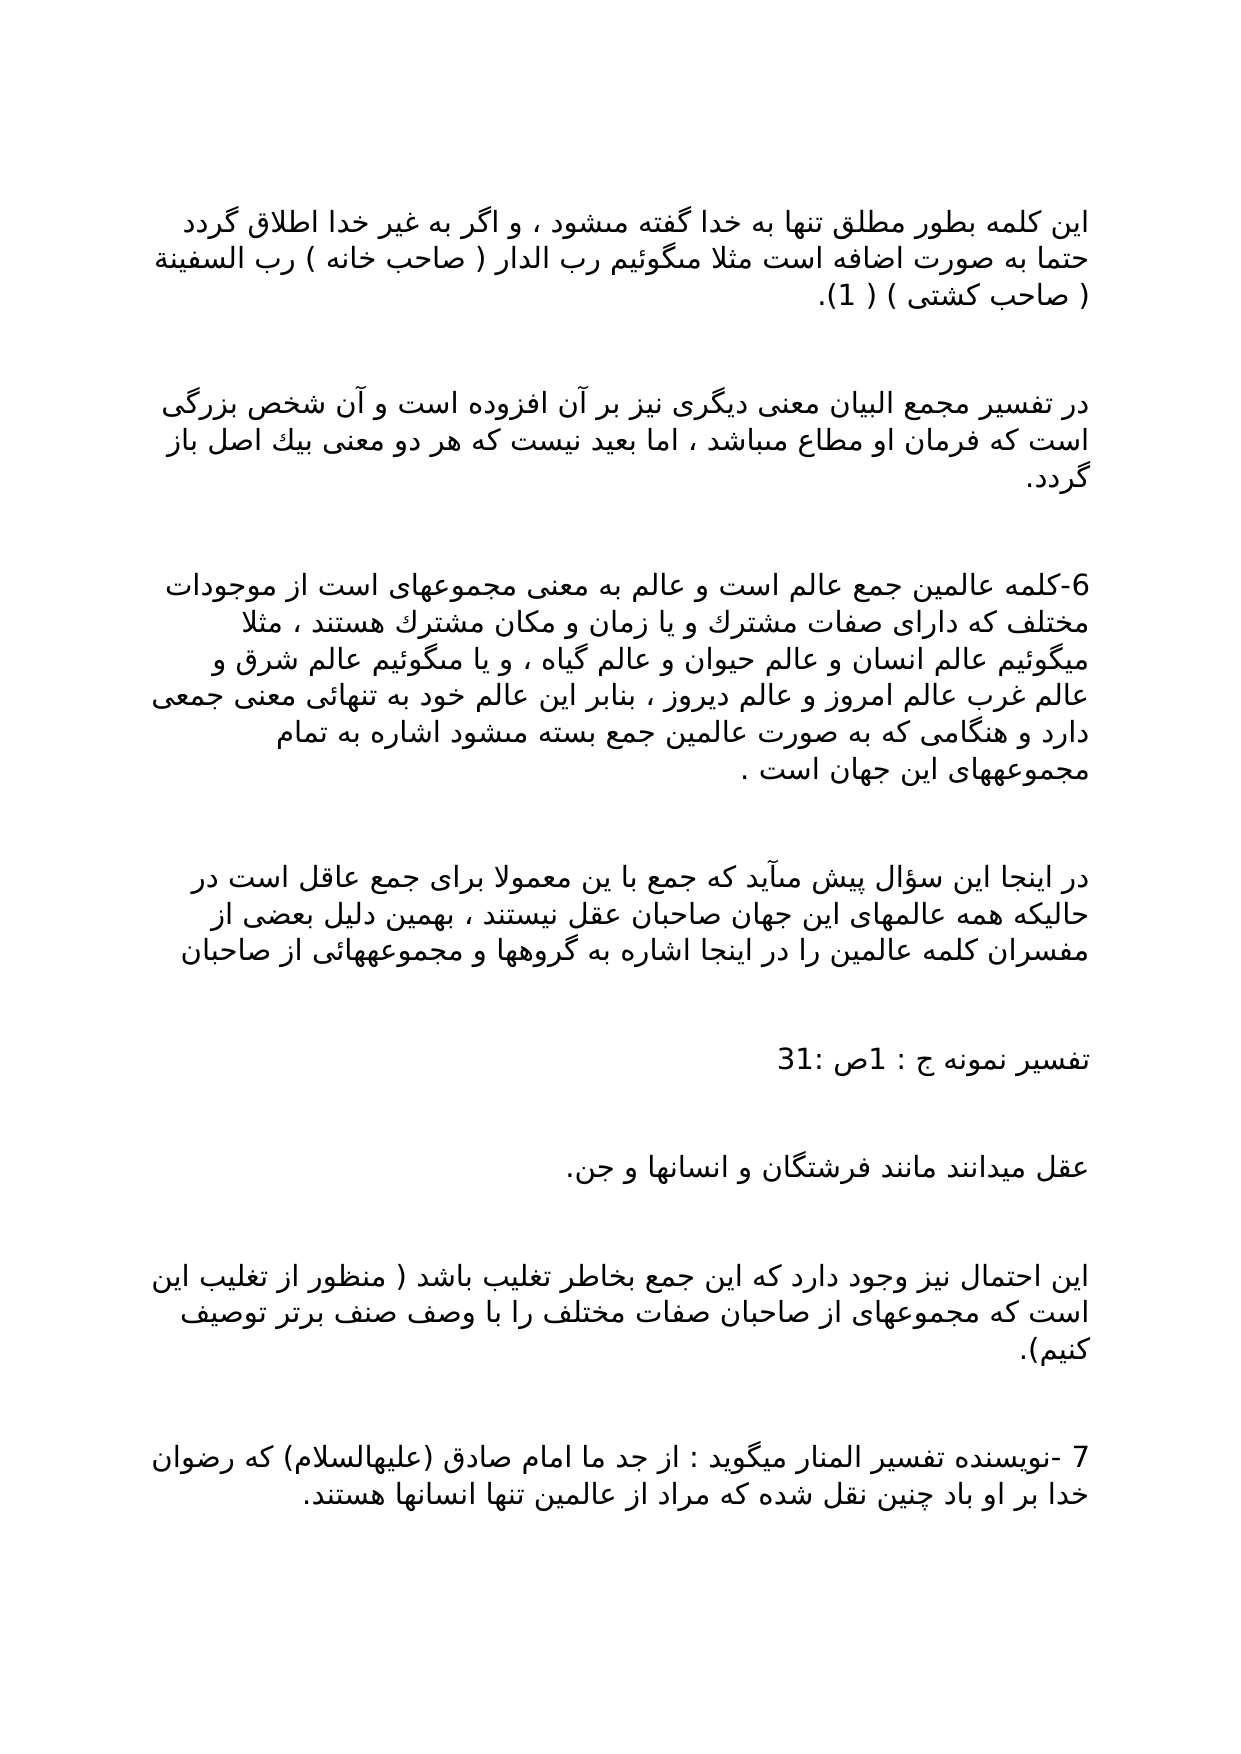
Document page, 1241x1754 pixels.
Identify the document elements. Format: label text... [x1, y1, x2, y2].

text تفسير نمونه ج : 1ص :31 [150, 1042, 1090, 1076]
text عقل ميدانند مانند فرشتگان و انسانها و جن. [150, 1151, 1090, 1184]
text 7 -نويسنده تفسير المنار ميگويد : از جد ما امام صادق (عليه‏السلام‏) كه رضوان خدا بر او باد چنين نقل شده كه مراد از عالمين تنها انسانها هستند. [150, 1441, 1090, 1511]
text در تفسير مجمع البيان معنى ديگرى نيز بر آن افزوده است و آن شخص بزرگى است كه فرمان او مطاع مى‏باشد ، اما بعيد نيست كه هر دو معنى بيك اصل باز گردد. [150, 387, 1090, 494]
text 6-كلمه عالمين جمع عالم است و عالم به معنى مجموعه‏اى است از موجودات مختلف كه داراى صفات مشترك و يا زمان و مكان مشترك هستند ، مثلا ميگوئيم عالم انسان و عالم حيوان و عالم گياه ، و يا مى‏گوئيم عالم شرق و عالم غرب عالم امروز و عالم ديروز ، بنابر اين عالم خود به تنهائى معنى جمعى دارد و هنگامى كه به صورت عالمين جمع بسته مى‏شود اشاره به تمام مجموعه‏هاى اين جهان است . [150, 569, 1090, 786]
text اين كلمه بطور مطلق تنها به خدا گفته مى‏شود ، و اگر به غير خدا اطلاق گردد حتما به صورت اضافه است مثلا مى‏گوئيم رب الدار ( صاحب خانه ) رب السفينة ( صاحب كشتى ) ( 1). [150, 205, 1090, 312]
text اين احتمال نيز وجود دارد كه اين جمع بخاطر تغليب باشد ( منظور از تغليب اين است كه مجموعه‏اى از صاحبان صفات مختلف را با وصف صنف برتر توصيف كنيم). [150, 1259, 1090, 1366]
text در اينجا اين سؤال پيش مى‏آيد كه جمع با ين معمولا براى جمع عاقل است در حاليكه همه عالمهاى اين جهان صاحبان عقل نيستند ، بهمين دليل بعضى از مفسران كلمه عالمين را در اينجا اشاره به گروهها و مجموعه‏هائى از صاحبان [150, 860, 1090, 968]
